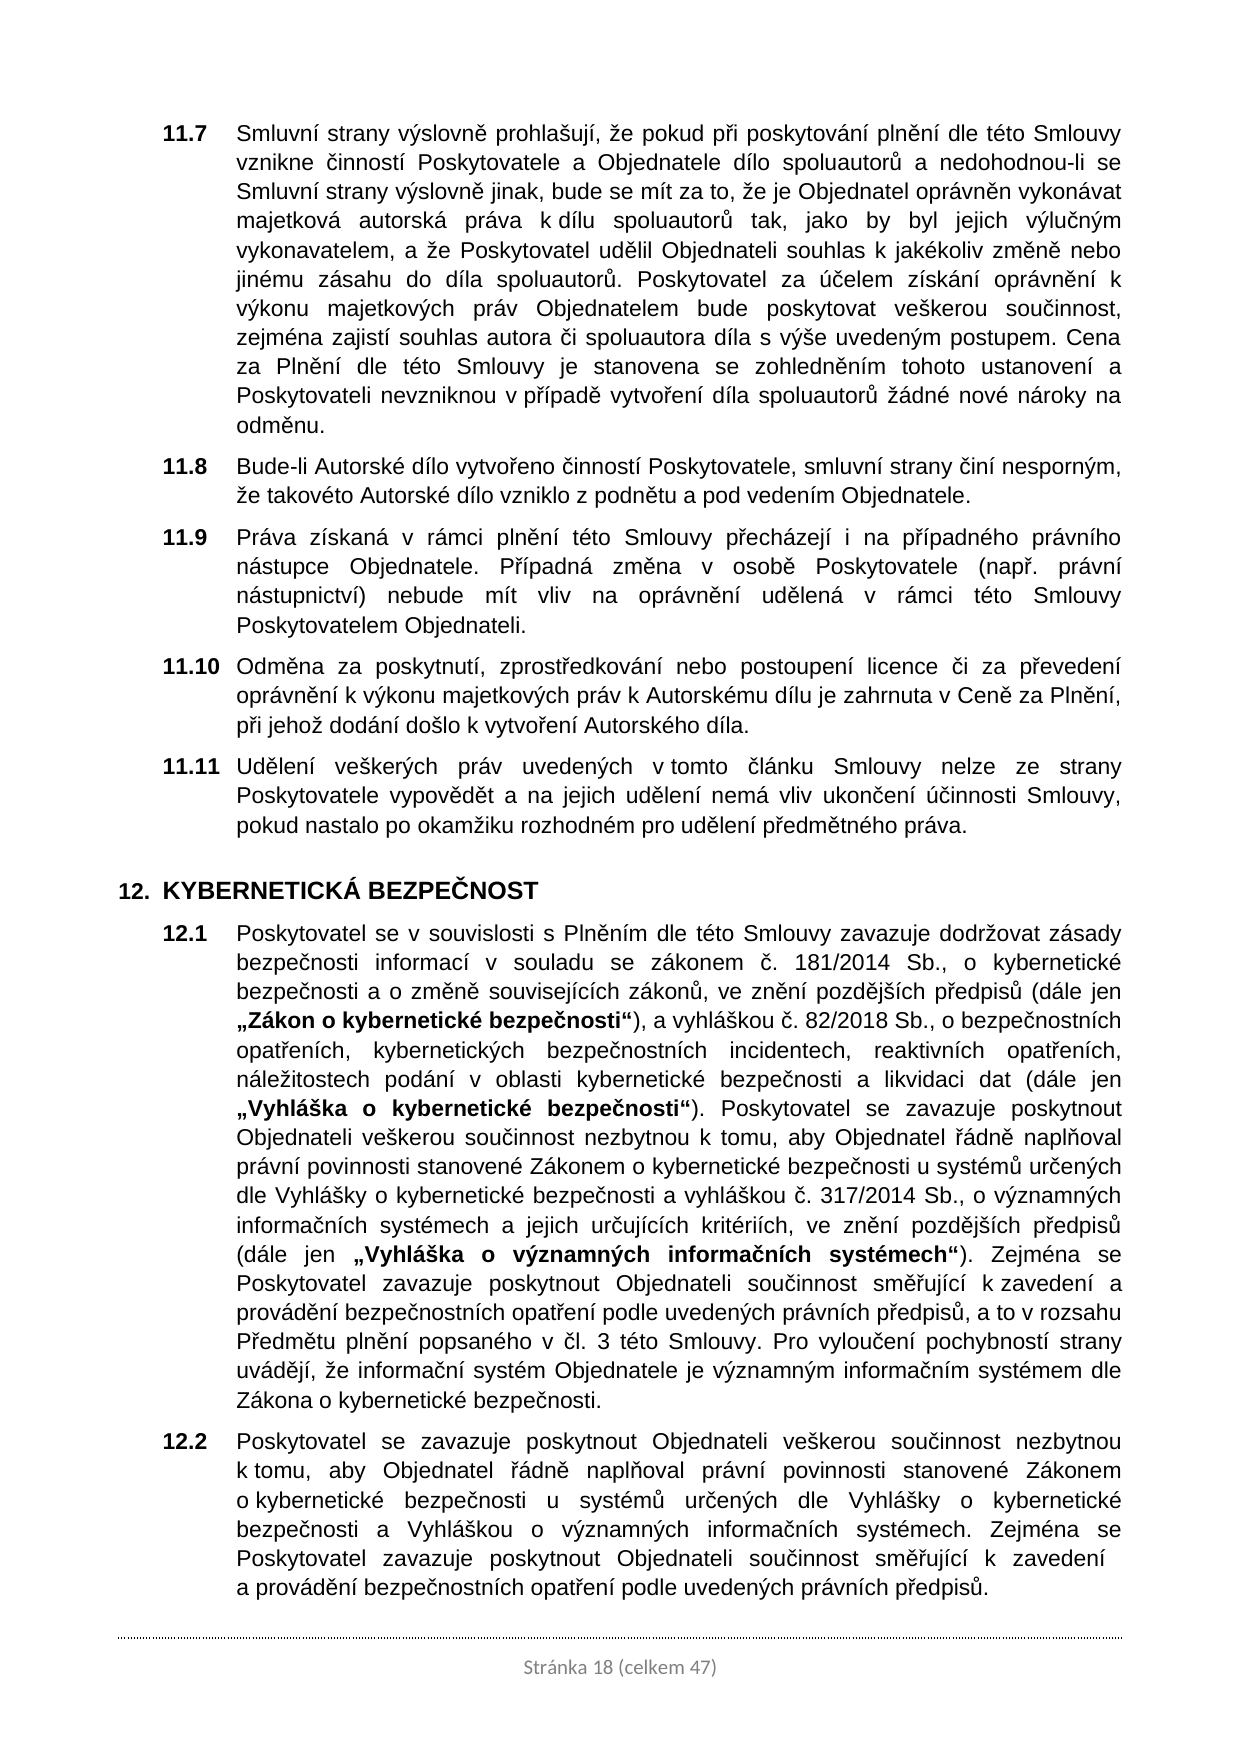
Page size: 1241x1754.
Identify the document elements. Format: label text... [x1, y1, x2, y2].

text Odměna za poskytnutí, zprostředkování nebo postoupení licence či za převedení oprávnění k výkonu majetkových práv k Autorskému dílu je zahrnuta v Ceně za Plnění, při jehož dodání došlo k vytvoření Autorského díla. [162, 651, 1122, 739]
text Bude-li Autorské dílo vytvořeno činností Poskytovatele, smluvní strany činí nesporným, že takovéto Autorské dílo vzniklo z podnětu a pod vedením Objednatele. [162, 451, 1122, 510]
text Udělení veškerých práv uvedených v tomto článku Smlouvy nelze ze strany Poskytovatele vypovědět a na jejich udělení nemá vliv ukončení účinnosti Smlouvy, pokud nastalo po okamžiku rozhodném pro udělení předmětného práva. [162, 751, 1122, 839]
text Práva získaná v rámci plnění této Smlouvy přecházejí i na případného právního nástupce Objednatele. Případná změna v osobě Poskytovatele (např. právní nástupnictví) nebude mít vliv na oprávnění udělená v rámci této Smlouvy Poskytovatelem Objednateli. [162, 522, 1122, 639]
text Poskytovatel se v souvislosti s Plněním dle této Smlouvy zavazuje dodržovat zásady bezpečnosti informací v souladu se zákonem č. 181/2014 Sb., o kybernetické bezpečnosti a o změně souvisejících zákonů, ve znění pozdějších předpisů (dále jen „Zákon o kybernetické bezpečnosti“), a vyhláškou č. 82/2018 Sb., o bezpečnostních opatřeních, kybernetických bezpečnostních incidentech, reaktivních opatřeních, náležitostech podání v oblasti kybernetické bezpečnosti a likvidaci dat (dále jen „Vyhláška o kybernetické bezpečnosti“). Poskytovatel se zavazuje poskytnout Objednateli veškerou součinnost nezbytnou k tomu, aby Objednatel řádně naplňoval právní povinnosti stanovené Zákonem o kybernetické bezpečnosti u systémů určených dle Vyhlášky o kybernetické bezpečnosti a vyhláškou č. 317/2014 Sb., o významných informačních systémech a jejich určujících kritériích, ve znění pozdějších předpisů (dále jen „Vyhláška o významných informačních systémech“). Zejména se Poskytovatel zavazuje poskytnout Objednateli součinnost směřující k zavedení a provádění bezpečnostních opatření podle uvedených právních předpisů, a to v rozsahu Předmětu plnění popsaného v čl. 3 této Smlouvy. Pro vyloučení pochybností strany uvádějí, že informační systém Objednatele je významným informačním systémem dle Zákona o kybernetické bezpečnosti. [162, 918, 1122, 1414]
text Poskytovatel se zavazuje poskytnout Objednateli veškerou součinnost nezbytnou k tomu, aby Objednatel řádně naplňoval právní povinnosti stanovené Zákonem o kybernetické bezpečnosti u systémů určených dle Vyhlášky o kybernetické bezpečnosti a Vyhláškou o významných informačních systémech. Zejména se Poskytovatel zavazuje poskytnout Objednateli součinnost směřující k zavedení a provádění bezpečnostních opatření podle uvedených právních předpisů. [162, 1426, 1122, 1601]
text Smluvní strany výslovně prohlašují, že pokud při poskytování plnění dle této Smlouvy vznikne činností Poskytovatele a Objednatele dílo spoluautorů a nedohodnou-li se Smluvní strany výslovně jinak, bude se mít za to, že je Objednatel oprávněn vykonávat majetková autorská práva k dílu spoluautorů tak, jako by byl jejich výlučným vykonavatelem, a že Poskytovatel udělil Objednateli souhlas k jakékoliv změně nebo jinému zásahu do díla spoluautorů. Poskytovatel za účelem získání oprávnění k výkonu majetkových práv Objednatelem bude poskytovat veškerou součinnost, zejména zajistí souhlas autora či spoluautora díla s výše uvedeným postupem. Cena za Plnění dle této Smlouvy je stanovena se zohledněním tohoto ustanovení a Poskytovateli nevzniknou v případě vytvoření díla spoluautorů žádné nové nároky na odměnu. [162, 118, 1122, 439]
text Kybernetická bezpečnost [118, 876, 1122, 906]
